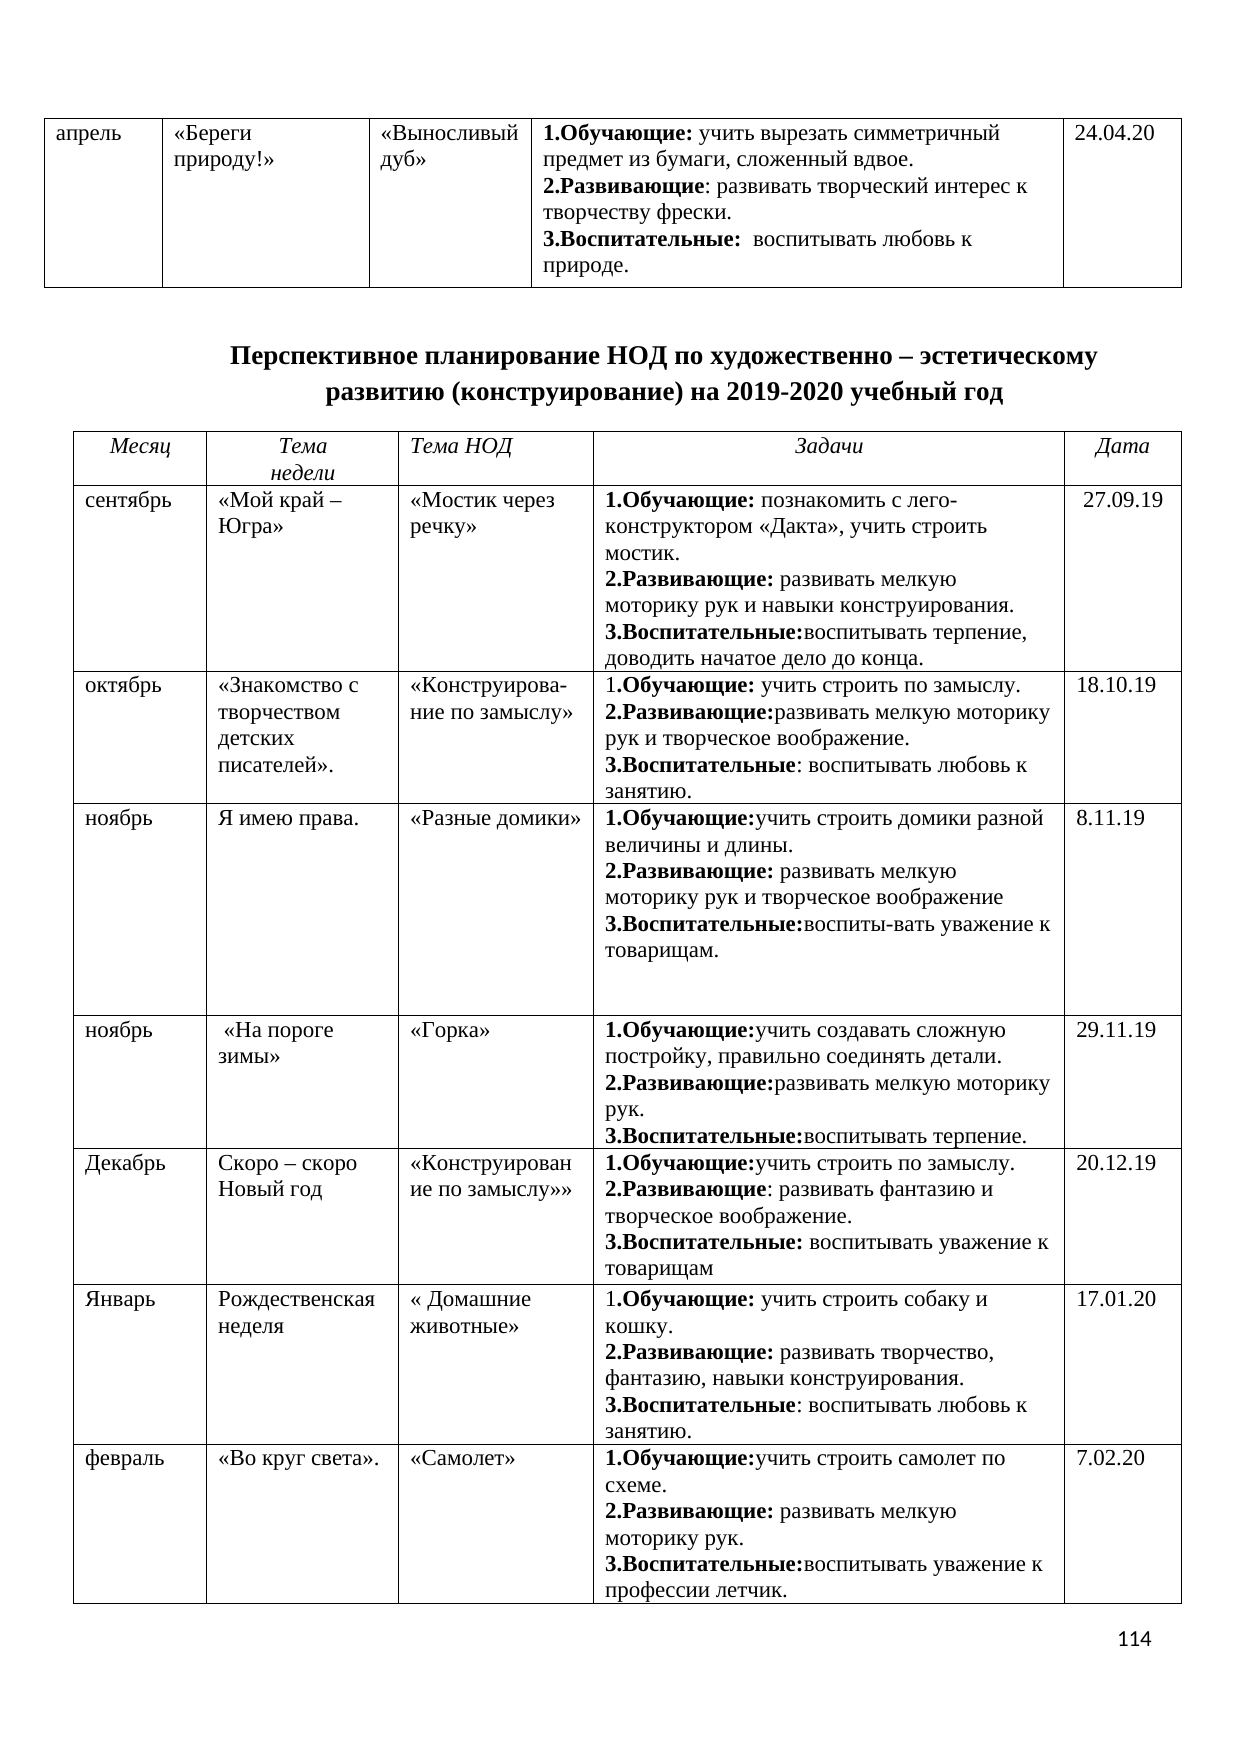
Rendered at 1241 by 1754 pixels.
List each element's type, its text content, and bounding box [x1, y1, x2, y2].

table_cell Я имею права. [207, 804, 398, 1015]
table_cell «На пороге зимы» [207, 1016, 398, 1148]
table_cell 7.02.20 [1065, 1445, 1181, 1603]
table_cell 17.01.20 [1065, 1285, 1181, 1443]
table_cell 8.11.19 [1065, 804, 1181, 1015]
table_cell ноябрь [74, 1016, 206, 1148]
table_cell «Самолет» [399, 1445, 593, 1603]
table_cell Рождественская неделя [207, 1285, 398, 1443]
table_cell февраль [74, 1445, 206, 1603]
table_cell «Мой край – Югра» [207, 486, 398, 671]
table_cell «Разные домики» [399, 804, 593, 1015]
table_cell «Конструирова-ние по замыслу» [399, 672, 593, 803]
table_header Тема НОД [399, 432, 593, 485]
table_cell 1.Обучающие:учить строить домики разной величины и длины. 2.Развивающие: развивать мелкую моторику рук и творческое воображение 3.Воспитательные:воспиты-вать уважение к товарищам. [594, 804, 1064, 1015]
table_cell «Выносливый дуб» [370, 119, 531, 287]
table_cell 20.12.19 [1065, 1149, 1181, 1284]
table_header Тема недели [207, 432, 398, 485]
table_cell 27.09.19 [1065, 486, 1181, 671]
table_cell 1.Обучающие: познакомить с лего-конструктором «Дакта», учить строить мостик. 2.Развивающие: развивать мелкую моторику рук и навыки конструирования. 3.Воспитательные:воспитывать терпение, доводить начатое дело до конца. [594, 486, 1064, 671]
table_cell Январь [74, 1285, 206, 1443]
table_cell «Во круг света». [207, 1445, 398, 1603]
table_cell 1.Обучающие: учить вырезать симметричный предмет из бумаги, сложенный вдвое. 2.Развивающие: развивать творческий интерес к творчеству фрески. 3.Воспитательные: воспитывать любовь к природе. [532, 119, 1063, 287]
table_header Задачи [594, 432, 1064, 485]
text Перспективное планирование НОД по художественно – эстетическому развитию (конструирование) на 2019-2020 учебный год [177, 339, 1152, 406]
table_cell «Знакомство с творчеством детских писателей». [207, 672, 398, 803]
table_cell « Домашние животные» [399, 1285, 593, 1443]
table_cell 1.Обучающие: учить строить по замыслу. 2.Развивающие:развивать мелкую моторику рук и творческое воображение. 3.Воспитательные: воспитывать любовь к занятию. [594, 672, 1064, 803]
table_header Дата [1065, 432, 1181, 485]
table_cell октябрь [74, 672, 206, 803]
table_cell 1.Обучающие:учить создавать сложную постройку, правильно соединять детали. 2.Развивающие:развивать мелкую моторику рук. 3.Воспитательные:воспитывать терпение. [594, 1016, 1064, 1148]
table_cell «Береги природу!» [163, 119, 369, 287]
table_cell Декабрь [74, 1149, 206, 1284]
table_cell 1.Обучающие:учить строить по замыслу. 2.Развивающие: развивать фантазию и творческое воображение. 3.Воспитательные: воспитывать уважение к товарищам [594, 1149, 1064, 1284]
table_cell 18.10.19 [1065, 672, 1181, 803]
table_cell «Конструирование по замыслу»» [399, 1149, 593, 1284]
table_header Месяц [74, 432, 206, 485]
table_cell 1.Обучающие:учить строить самолет по схеме. 2.Развивающие: развивать мелкую моторику рук. 3.Воспитательные:воспитывать уважение к профессии летчик. [594, 1445, 1064, 1603]
table_cell Скоро – скоро Новый год [207, 1149, 398, 1284]
table_cell 24.04.20 [1064, 119, 1181, 287]
table_cell 1.Обучающие: учить строить собаку и кошку. 2.Развивающие: развивать творчество, фантазию, навыки конструирования. 3.Воспитательные: воспитывать любовь к занятию. [594, 1285, 1064, 1443]
table_cell «Мостик через речку» [399, 486, 593, 671]
table_cell ноябрь [74, 804, 206, 1015]
table_cell сентябрь [74, 486, 206, 671]
table_cell апрель [45, 119, 162, 287]
table_cell 29.11.19 [1065, 1016, 1181, 1148]
table_cell «Горка» [399, 1016, 593, 1148]
